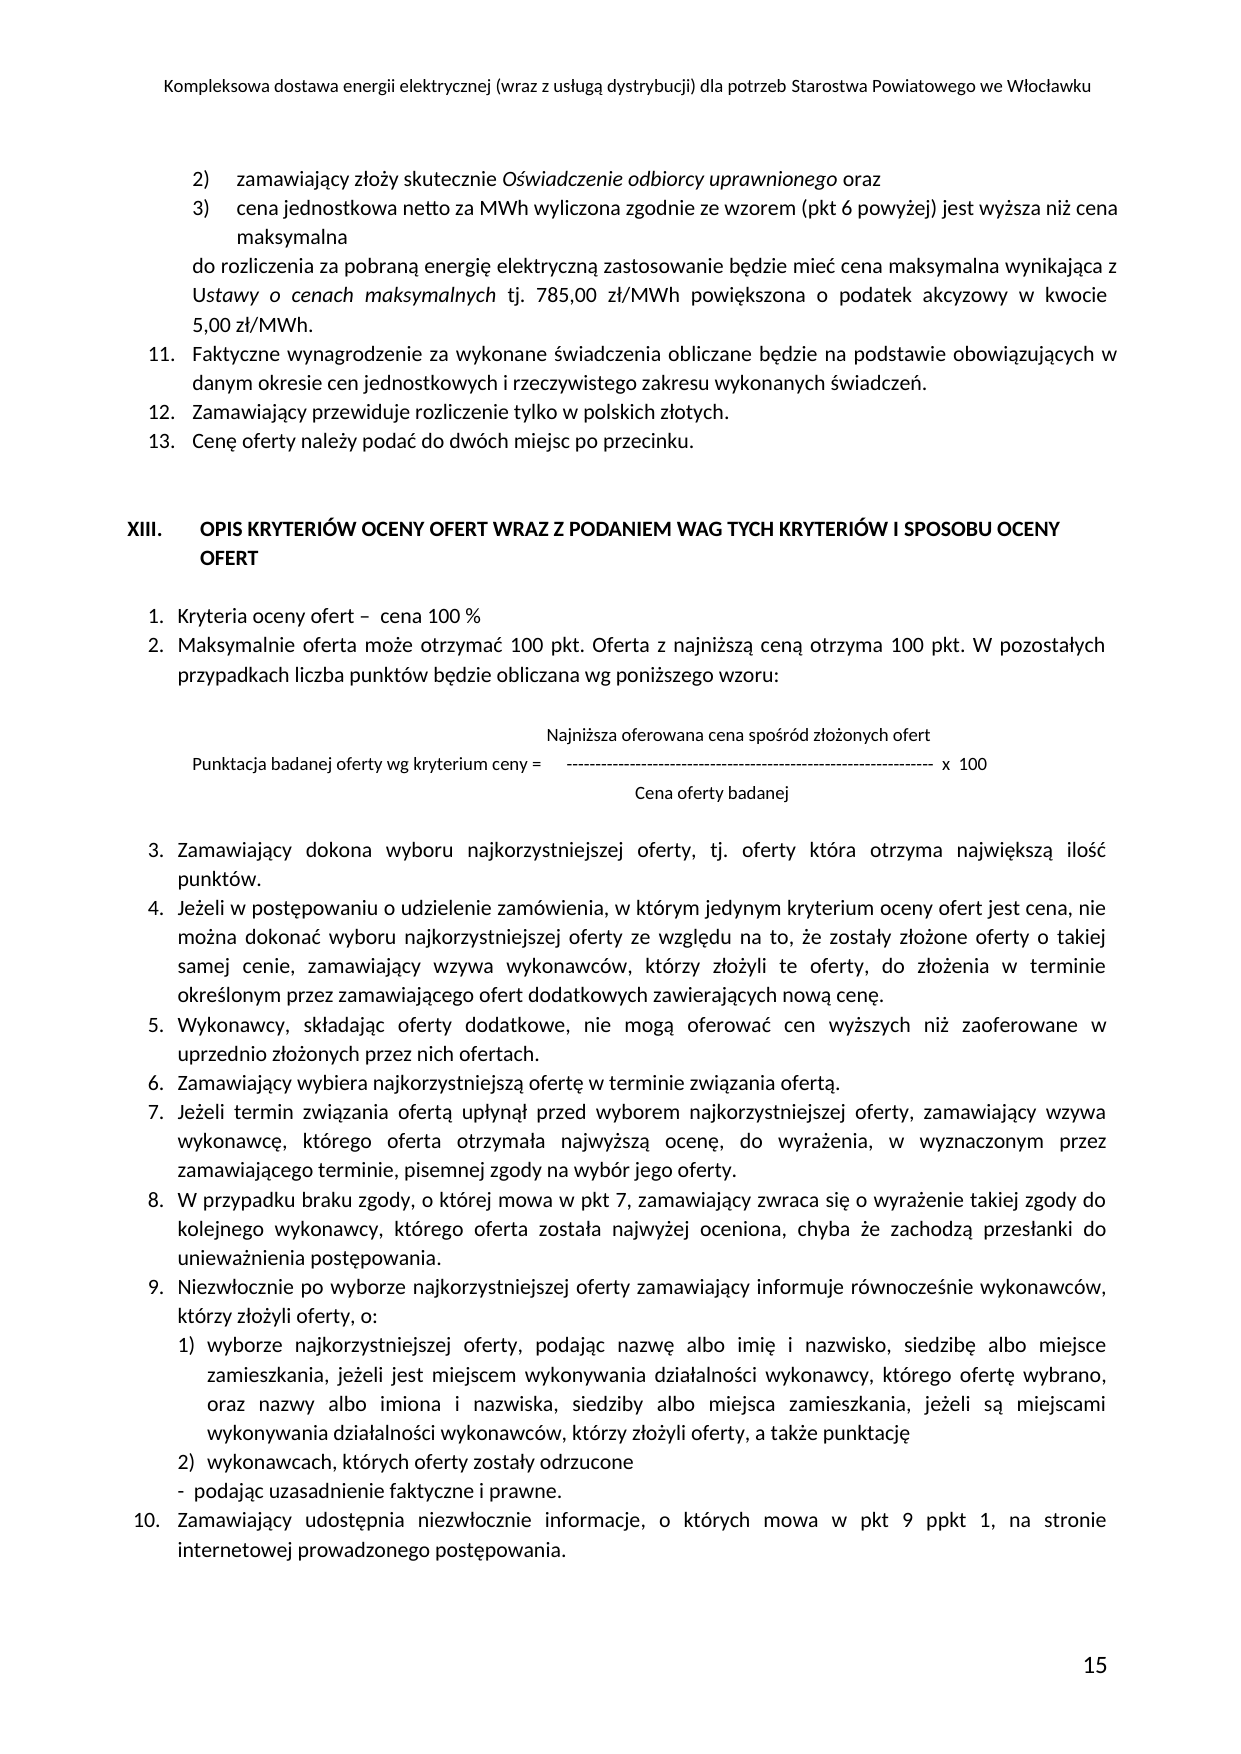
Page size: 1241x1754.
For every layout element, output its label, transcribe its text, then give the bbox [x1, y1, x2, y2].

text Punktacja badanej oferty wg kryterium ceny = ---------------------------------------------------------------- x 100 [192, 746, 1107, 775]
text 1. Kryteria oceny ofert – cena 100 % [148, 600, 1107, 629]
text Cena oferty badanej [192, 775, 1107, 804]
list Cenę oferty należy podać do dwóch miejsc po przecinku. [148, 425, 1119, 454]
list Jeżeli termin związania ofertą upłynął przed wyborem najkorzystniejszej oferty, zamawiający wzywa wykonawcę, którego oferta otrzymała najwyższą ocenę, do wyrażenia, w wyznaczonym przez zamawiającego terminie, pisemnej zgody na wybór jego oferty. [148, 1096, 1107, 1183]
list Wykonawcy, składając oferty dodatkowe, nie mogą oferować cen wyższych niż zaoferowane w uprzednio złożonych przez nich ofertach. [148, 1008, 1107, 1067]
list wyborze najkorzystniejszej oferty, podając nazwę albo imię i nazwisko, siedzibę albo miejsce zamieszkania, jeżeli jest miejscem wykonywania działalności wykonawcy, którego ofertę wybrano, oraz nazwy albo imiona i nazwiska, siedziby albo miejsca zamieszkania, jeżeli są miejscami wykonywania działalności wykonawców, którzy złożyli oferty, a także punktację [177, 1329, 1107, 1446]
list Zamawiający udostępnia niezwłocznie informacje, o których mowa w pkt 9 ppkt 1, na stronie internetowej prowadzonego postępowania. [133, 1504, 1107, 1562]
text 2. Maksymalnie oferta może otrzymać 100 pkt. Oferta z najniższą ceną otrzyma 100 pkt. W pozostałych przypadkach liczba punktów będzie obliczana wg poniższego wzoru: [148, 629, 1107, 687]
list W przypadku braku zgody, o której mowa w pkt 7, zamawiający zwraca się o wyrażenie takiej zgody do kolejnego wykonawcy, którego oferta została najwyżej oceniona, chyba że zachodzą przesłanki do unieważnienia postępowania. [148, 1183, 1107, 1271]
list Niezwłocznie po wyborze najkorzystniejszej oferty zamawiający informuje równocześnie wykonawców, którzy złożyli oferty, o: [148, 1271, 1107, 1329]
list Zamawiający wybiera najkorzystniejszą ofertę w terminie związania ofertą. [148, 1067, 1107, 1096]
text 4. Jeżeli w postępowaniu o udzielenie zamówienia, w którym jedynym kryterium oceny ofert jest cena, nie można dokonać wyboru najkorzystniejszej oferty ze względu na to, że zostały złożone oferty o takiej samej cenie, zamawiający wzywa wykonawców, którzy złożyli te oferty, do złożenia w terminie określonym przez zamawiającego ofert dodatkowych zawierających nową cenę. [148, 892, 1107, 1008]
text - podając uzasadnienie faktyczne i prawne. [177, 1475, 1107, 1504]
list cena jednostkowa netto za MWh wyliczona zgodnie ze wzorem (pkt 6 powyżej) jest wyższa niż cena maksymalna [192, 192, 1119, 250]
subtitle OPIS KRYTERIÓW OCENY OFERT WRAZ Z PODANIEM WAG TYCH KRYTERIÓW I SPOSOBU OCENY OFERT [162, 512, 1107, 571]
list Zamawiający przewiduje rozliczenie tylko w polskich złotych. [148, 396, 1119, 425]
text do rozliczenia za pobraną energię elektryczną zastosowanie będzie mieć cena maksymalna wynikająca z Ustawy o cenach maksymalnych tj. 785,00 zł/MWh powiększona o podatek akcyzowy w kwocie 5,00 zł/MWh. [192, 250, 1119, 337]
text 3. Zamawiający dokona wyboru najkorzystniejszej oferty, tj. oferty która otrzyma największą ilość punktów. [148, 833, 1107, 892]
list wykonawcach, których oferty zostały odrzucone [177, 1446, 1107, 1475]
text Najniższa oferowana cena spośród złożonych ofert [192, 717, 1107, 746]
list Faktyczne wynagrodzenie za wykonane świadczenia obliczane będzie na podstawie obowiązujących w danym okresie cen jednostkowych i rzeczywistego zakresu wykonanych świadczeń. [148, 337, 1119, 396]
list zamawiający złoży skutecznie Oświadczenie odbiorcy uprawnionego oraz [192, 162, 1119, 192]
